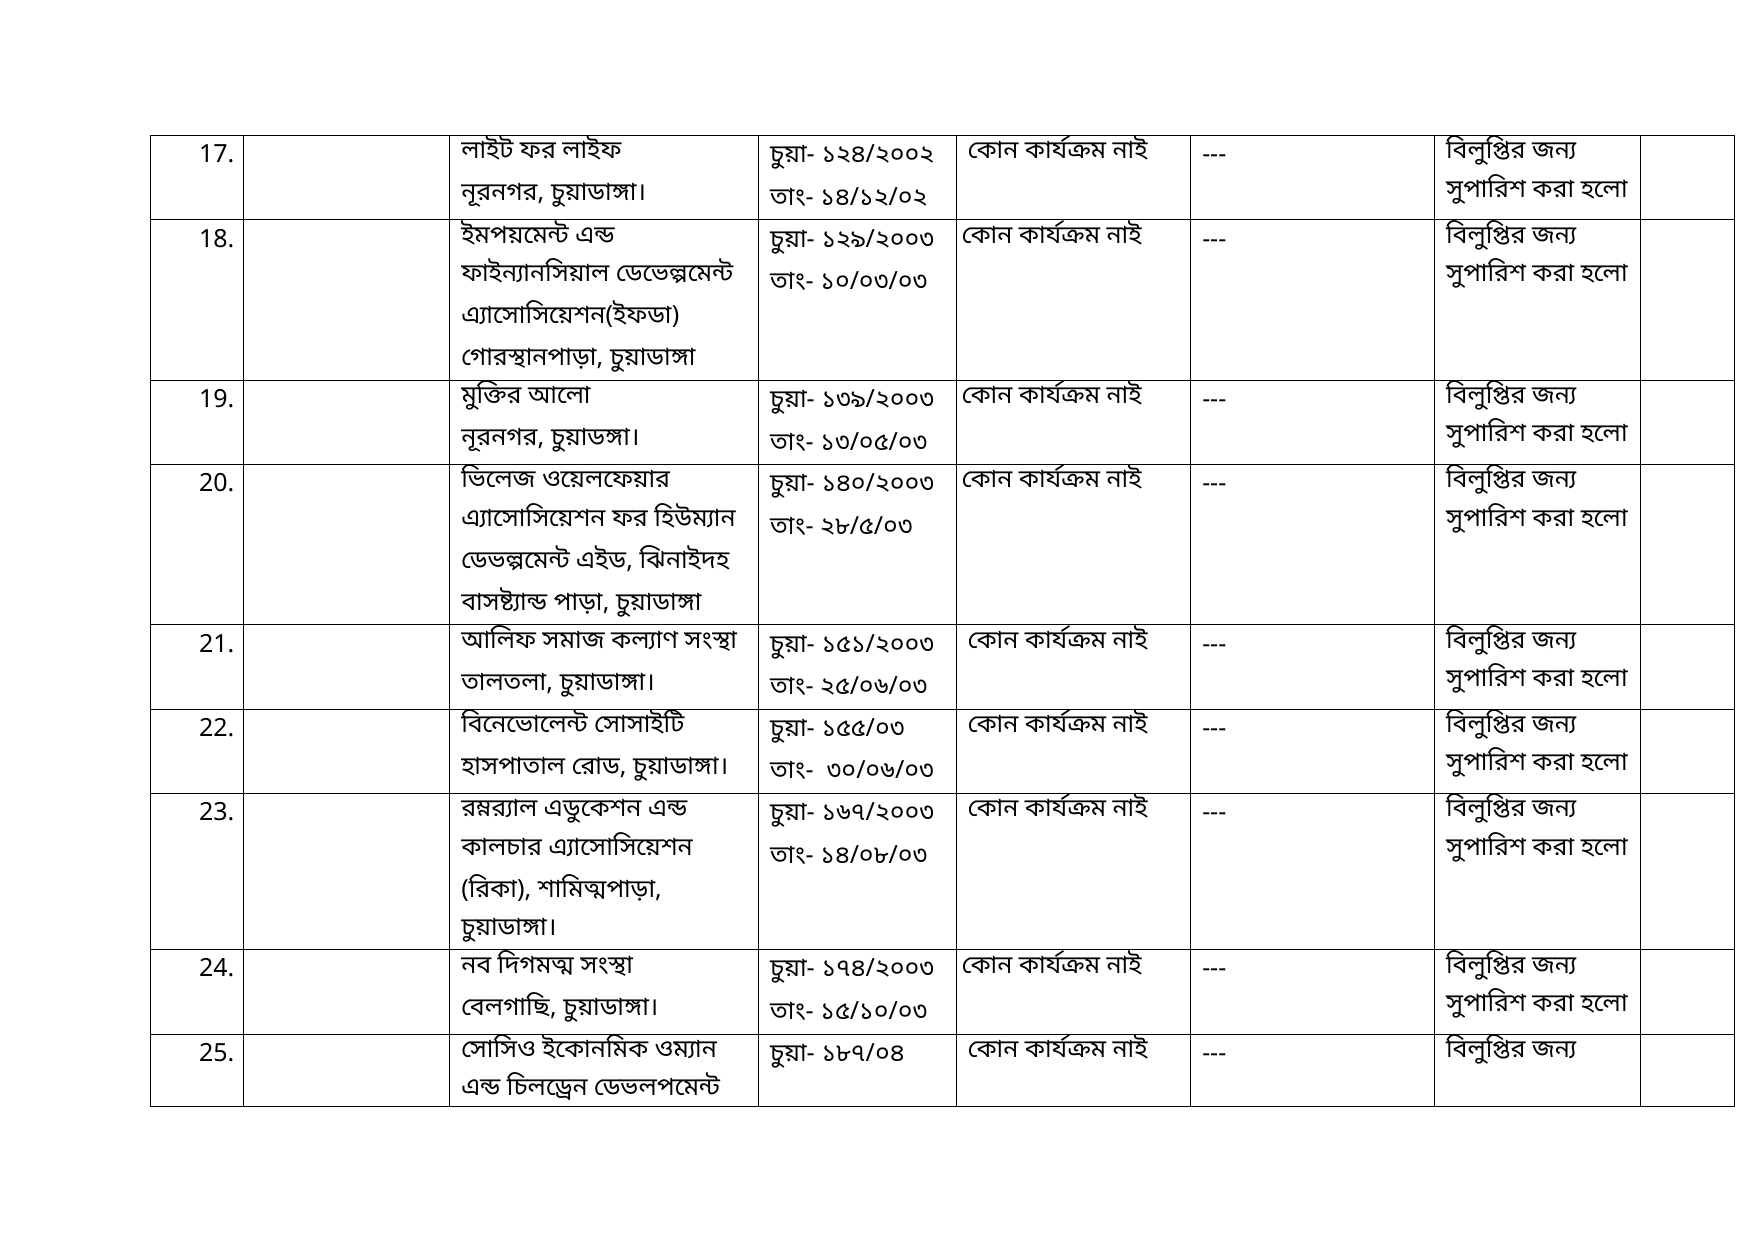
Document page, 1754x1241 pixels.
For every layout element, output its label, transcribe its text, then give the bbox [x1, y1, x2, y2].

table_cell --- [1191, 710, 1434, 793]
table_cell [151, 625, 243, 708]
table_cell কোন কার্যক্রম নাই [957, 625, 1190, 708]
table_cell চুয়া- ১৩৯/২০০৩ তাং- ১৩/০৫/০৩ [759, 381, 956, 464]
table_cell --- [1191, 220, 1434, 379]
table_cell [151, 710, 243, 793]
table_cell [1435, 1035, 1640, 1106]
table_cell [1641, 794, 1734, 949]
table_cell বিলুপ্তির জন্য সুপারিশ করা হলো [1435, 465, 1640, 624]
table_cell --- [1191, 381, 1434, 464]
table_cell নব দিগমত্ম সংস্থা বেলগাছি, চুয়াডাঙ্গা। [450, 950, 758, 1033]
table_cell কোন কার্যক্রম নাই [957, 710, 1190, 793]
table_cell কোন কার্যক্রম নাই [957, 1035, 1190, 1106]
table_cell বিলুপ্তির জন্য সুপারিশ করা হলো [1435, 625, 1640, 708]
table_cell [151, 381, 243, 464]
table_cell [244, 794, 449, 949]
table_cell [244, 950, 449, 1033]
table_cell বিলুপ্তির জন্য সুপারিশ করা হলো [1435, 794, 1640, 949]
table_cell লাইট ফর লাইফ নূরনগর, চুয়াডাঙ্গা। [450, 136, 758, 219]
table_cell বিলুপ্তির জন্য সুপারিশ করা হলো [1435, 220, 1640, 379]
table_cell চুয়া- ১৬৭/২০০৩ তাং- ১৪/০৮/০৩ [759, 794, 956, 949]
table_cell --- [1191, 136, 1434, 219]
table_cell [244, 625, 449, 708]
table_cell [244, 465, 449, 624]
table_cell --- [1191, 794, 1434, 949]
table_cell বিনেভোলেন্ট সোসাইটি হাসপাতাল রোড, চুয়াডাঙ্গা। [450, 710, 758, 793]
table_cell [1641, 220, 1734, 379]
table_cell [244, 710, 449, 793]
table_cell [759, 1035, 956, 1106]
table_cell চুয়া- ১৭৪/২০০৩ তাং- ১৫/১০/০৩ [759, 950, 956, 1033]
table_cell [151, 136, 243, 219]
table_cell চুয়া- ১৪০/২০০৩ তাং- ২৮/৫/০৩ [759, 465, 956, 624]
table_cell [1435, 136, 1640, 219]
table_cell কোন কার্যক্রম নাই [957, 136, 1190, 219]
table_cell [1641, 381, 1734, 464]
table_cell চুয়া- ১২৯/২০০৩ তাং- ১০/০৩/০৩ [759, 220, 956, 379]
table_cell --- [1191, 950, 1434, 1033]
table_cell [1641, 710, 1734, 793]
table_cell [1641, 625, 1734, 708]
table_cell ইমপয়মেন্ট এন্ড ফাইন্যানসিয়াল ডেভেল্পমেন্ট এ্যাসোসিয়েশন(ইফডা) গোরস্থানপাড়া, চুয়াডাঙ্গা [450, 220, 758, 379]
table_cell [1641, 136, 1734, 219]
table_cell চুয়া- ১৫৫/০৩ তাং- ৩০/০৬/০৩ [759, 710, 956, 793]
table_cell [151, 794, 243, 949]
table_cell বিলুপ্তির জন্য সুপারিশ করা হলো [1435, 950, 1640, 1033]
table_cell চুয়া- ১৫১/২০০৩ তাং- ২৫/০৬/০৩ [759, 625, 956, 708]
table_cell [151, 1035, 243, 1106]
table_cell মুক্তির আলো নূরনগর, চুয়াডঙ্গা। [450, 381, 758, 464]
table_cell [1641, 1035, 1734, 1106]
table_cell [151, 465, 243, 624]
table_cell ভিলেজ ওয়েলফেয়ার এ্যাসোসিয়েশন ফর হিউম্যান ডেভল্পমেন্ট এইড, ঝিনাইদহ বাসষ্ট্যান্ড পাড়া, চুয়াডাঙ্গা [450, 465, 758, 624]
table_cell বিলুপ্তির জন্য সুপারিশ করা হলো [1435, 710, 1640, 793]
table_cell বিলুপ্তির জন্য সুপারিশ করা হলো [1435, 381, 1640, 464]
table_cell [450, 1035, 758, 1106]
table_cell [151, 220, 243, 379]
table_cell কোন কার্যক্রম নাই [957, 794, 1190, 949]
table_cell [244, 381, 449, 464]
table_cell কোন কার্যক্রম নাই [957, 381, 1190, 464]
table_cell --- [1191, 465, 1434, 624]
table_cell [151, 950, 243, 1033]
table_cell আলিফ সমাজ কল্যাণ সংস্থা তালতলা, চুয়াডাঙ্গা। [450, 625, 758, 708]
table_cell --- [1191, 625, 1434, 708]
table_cell কোন কার্যক্রম নাই [957, 465, 1190, 624]
table_cell --- [1191, 1035, 1434, 1106]
table_cell [244, 136, 449, 219]
table_cell [1641, 465, 1734, 624]
table_cell [1641, 950, 1734, 1033]
table_cell কোন কার্যক্রম নাই [957, 950, 1190, 1033]
table_cell চুয়া- ১২৪/২০০২ তাং- ১৪/১২/০২ [759, 136, 956, 219]
table_cell কোন কার্যক্রম নাই [957, 220, 1190, 379]
table_cell [244, 220, 449, 379]
table_cell রম্নর‌্যাল এডুকেশন এন্ড কালচার এ্যাসোসিয়েশন (রিকা), শামিত্মপাড়া, চুয়াডাঙ্গা। [450, 794, 758, 949]
table_cell [244, 1035, 449, 1106]
